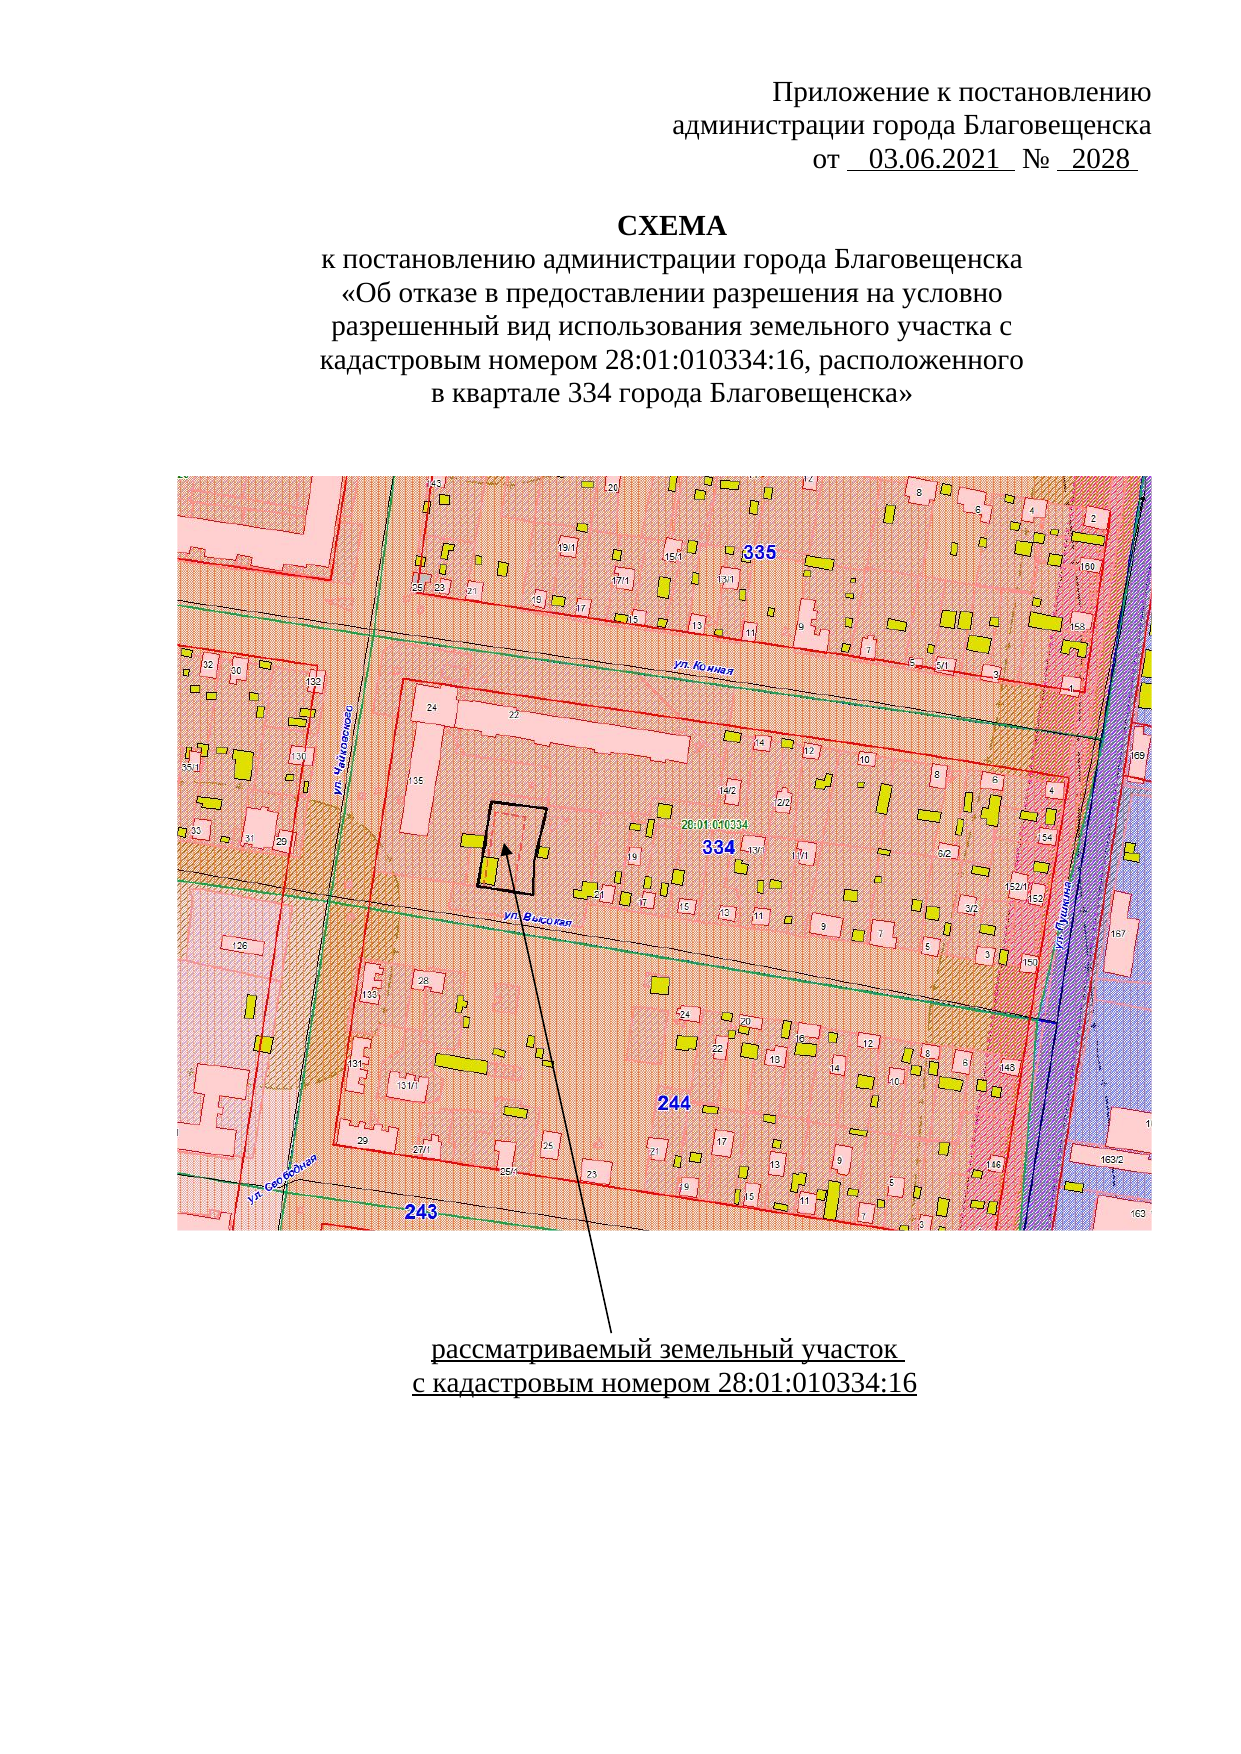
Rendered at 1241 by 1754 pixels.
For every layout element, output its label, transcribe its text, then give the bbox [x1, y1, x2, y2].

text рассматриваемый земельный участок [177, 1331, 1152, 1365]
text кадастровым номером 28:01:010334:16, расположенного [192, 342, 1152, 376]
picture [177, 476, 1152, 1231]
text СХЕМА [192, 208, 1152, 241]
text в квартале 334 города Благовещенска» [192, 376, 1152, 409]
text с кадастровым номером 28:01:010334:16 [177, 1365, 1152, 1398]
text к постановлению администрации города Благовещенска [192, 241, 1152, 275]
text «Об отказе в предоставлении разрешения на условно [192, 275, 1152, 308]
text разрешенный вид использования земельного участка с [192, 308, 1152, 342]
